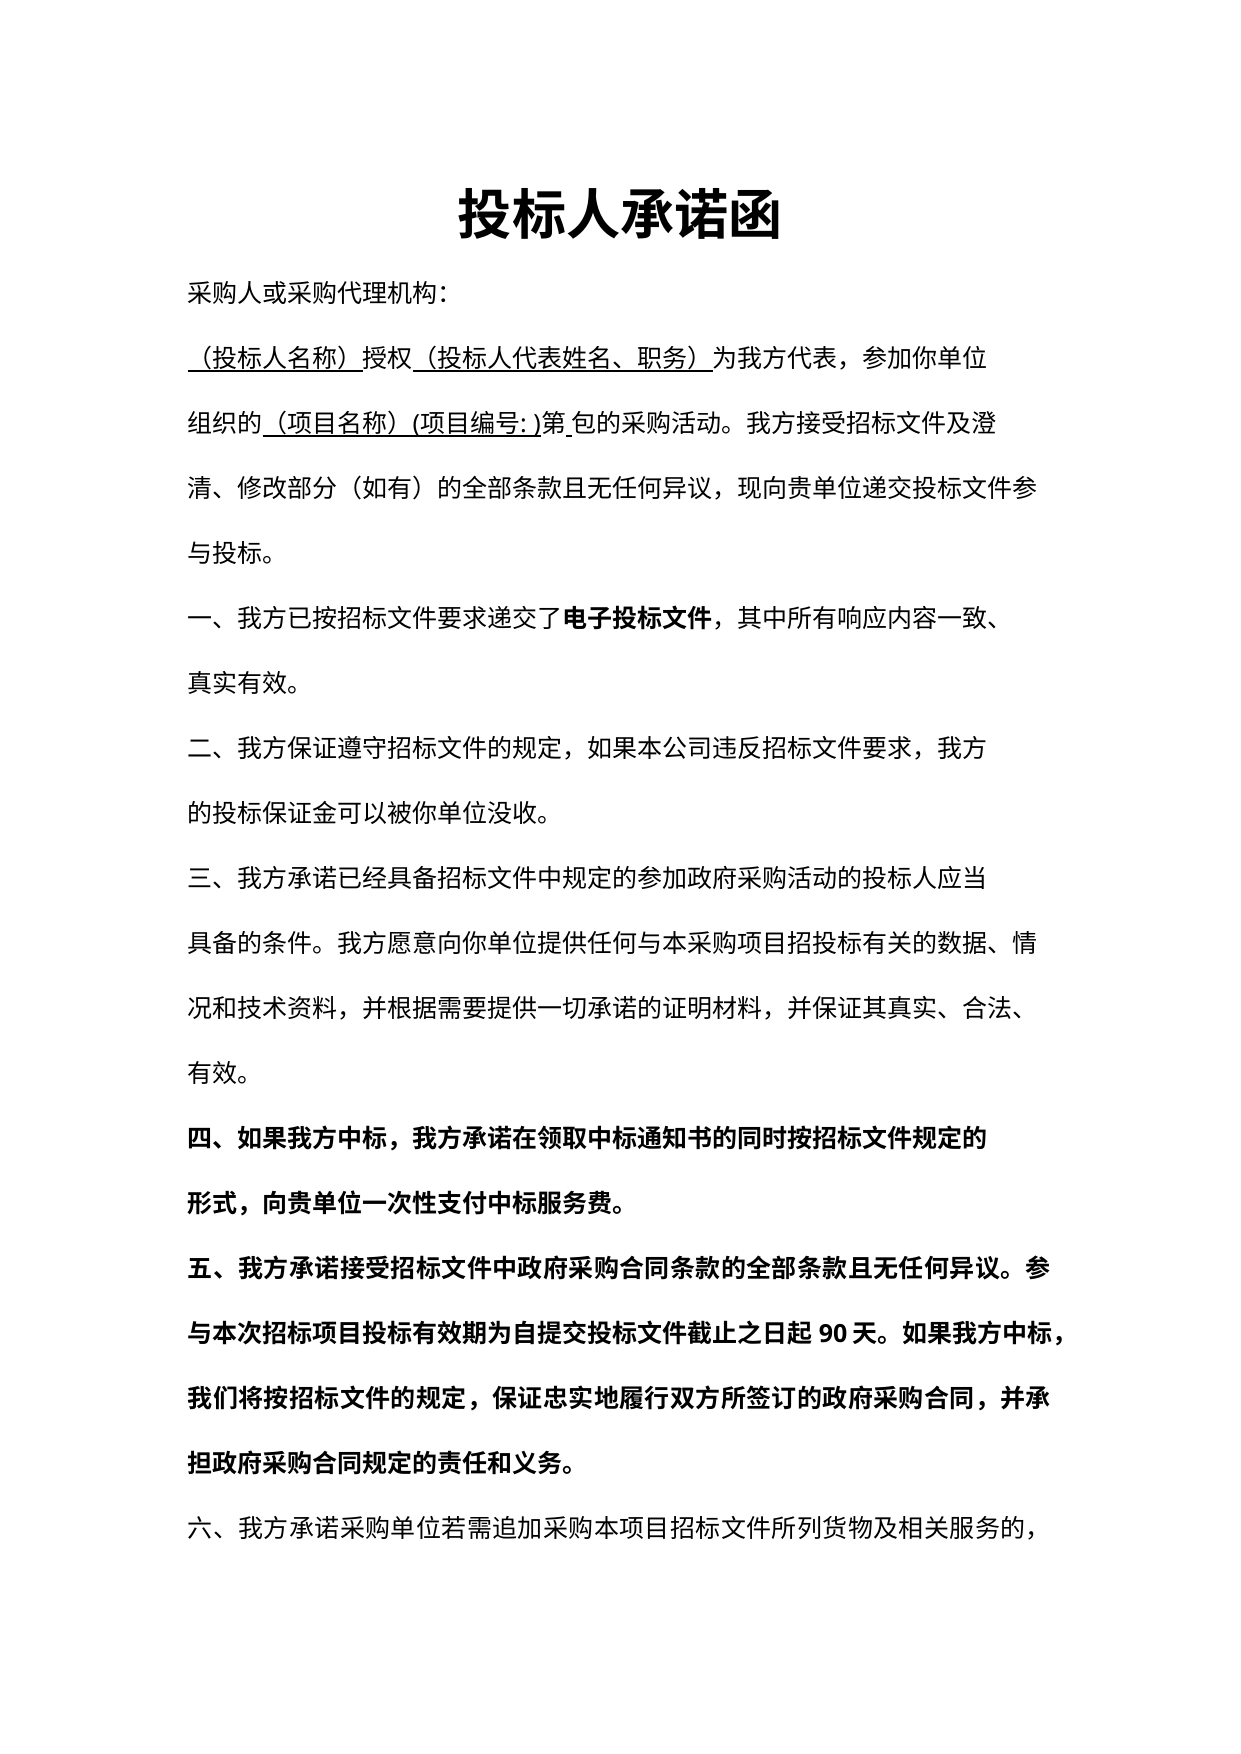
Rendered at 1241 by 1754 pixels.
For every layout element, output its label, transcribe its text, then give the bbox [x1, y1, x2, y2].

text 的投标保证金可以被你单位没收。 [187, 779, 1053, 844]
text 况和技术资料，并根据需要提供一切承诺的证明材料，并保证其真实、合法、 [187, 974, 1053, 1039]
text （投标人名称）授权（投标人代表姓名、职务）为我方代表，参加你单位 [187, 324, 1053, 389]
text 四、如果我方中标，我方承诺在领取中标通知书的同时按招标文件规定的 [187, 1104, 1053, 1169]
text 三、我方承诺已经具备招标文件中规定的参加政府采购活动的投标人应当 [187, 844, 1053, 909]
text 二、我方保证遵守招标文件的规定，如果本公司违反招标文件要求，我方 [187, 714, 1053, 779]
text 真实有效。 [187, 649, 1053, 714]
text 清、修改部分（如有）的全部条款且无任何异议，现向贵单位递交投标文件参 [187, 454, 1053, 519]
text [187, 1234, 1053, 1559]
text 组织的（项目名称）(项目编号: )第 包的采购活动。我方接受招标文件及澄 [187, 389, 1053, 454]
text 采购人或采购代理机构： [187, 259, 1053, 324]
text 形式，向贵单位一次性支付中标服务费。 [187, 1169, 1053, 1234]
text 一、我方已按招标文件要求递交了电子投标文件，其中所有响应内容一致、 [187, 584, 1053, 649]
text 有效。 [187, 1039, 1053, 1104]
text 与投标。 [187, 519, 1053, 584]
text 具备的条件。我方愿意向你单位提供任何与本采购项目招投标有关的数据、情 [187, 909, 1053, 974]
text 投标人承诺函 [187, 162, 1053, 259]
